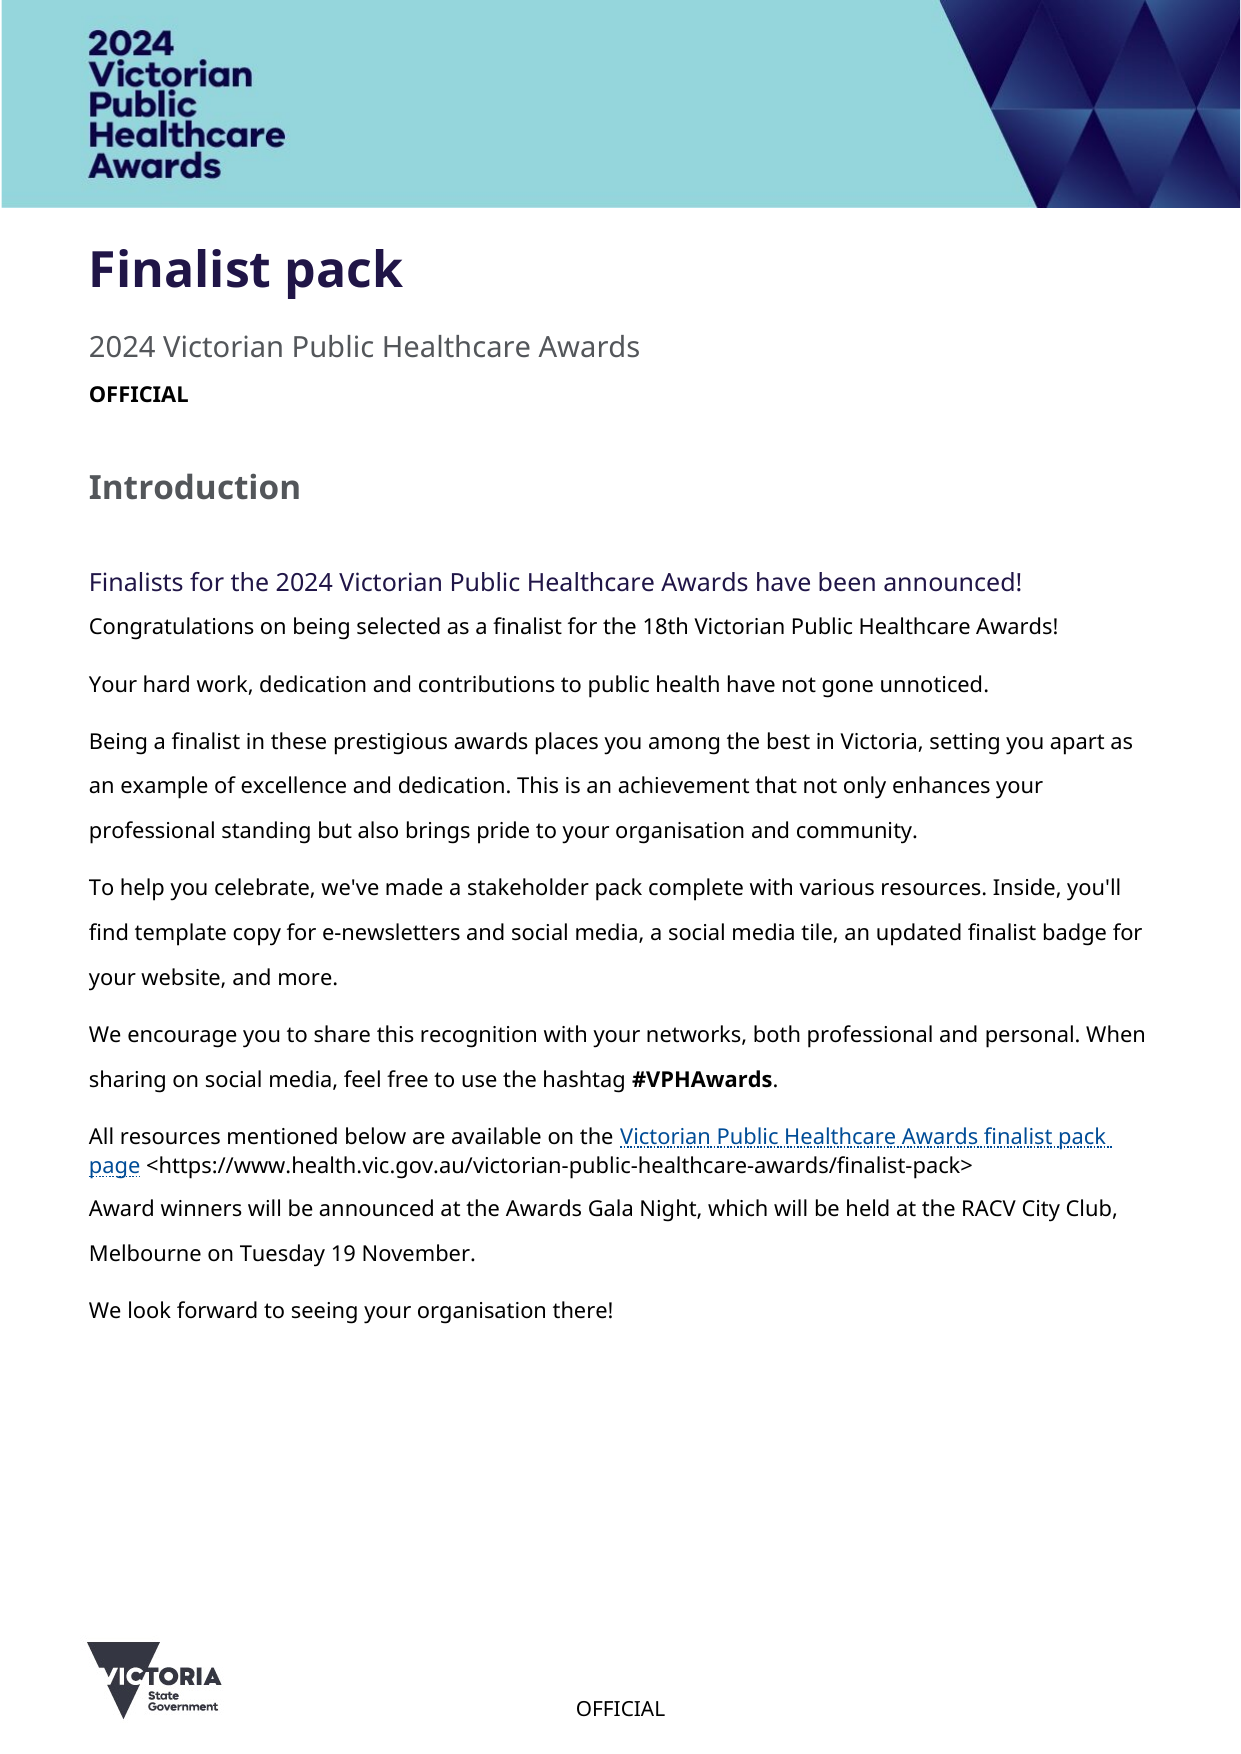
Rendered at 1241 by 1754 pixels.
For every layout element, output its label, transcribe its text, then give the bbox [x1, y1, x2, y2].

text Award winners will be announced at the Awards Gala Night, which will be held at the RACV City Club, Melbourne on Tuesday 19 November. [89, 1193, 1152, 1267]
text All resources mentioned below are available on the Victorian Public Healthcare Awards finalist pack page <https://www.health.vic.gov.au/victorian-public-healthcare-awards/finalist-pack> [89, 1121, 1152, 1180]
table_cell 2024 Victorian Public Healthcare Awards [89, 327, 1167, 379]
text Congratulations on being selected as a finalist for the 18th Victorian Public Healthcare Awards! [89, 611, 1152, 641]
text Your hard work, dedication and contributions to public health have not gone unnoticed. [89, 668, 1152, 698]
picture [0, 1595, 1239, 1754]
text Being a finalist in these prestigious awards places you among the best in Victoria, setting you apart as an example of excellence and dedication. This is an achievement that not only enhances your professional standing but also brings pride to your organisation and community. [89, 726, 1152, 845]
table_cell OFFICIAL [89, 379, 1167, 409]
text Finalists for the 2024 Victorian Public Healthcare Awards have been announced! [89, 565, 1152, 599]
table_header Finalist pack [89, 74, 1167, 327]
text To help you celebrate, we've made a stakeholder pack complete with various resources. Inside, you'll find template copy for e-newsletters and social media, a social media tile, an updated finalist badge for your website, and more. [89, 872, 1152, 991]
subtitle Introduction [89, 463, 1152, 509]
text We encourage you to share this recognition with your networks, both professional and personal. When sharing on social media, feel free to use the hashtag #VPHAwards. [89, 1019, 1152, 1093]
picture [1, 0, 1241, 208]
text We look forward to seeing your organisation there! [89, 1295, 1152, 1324]
